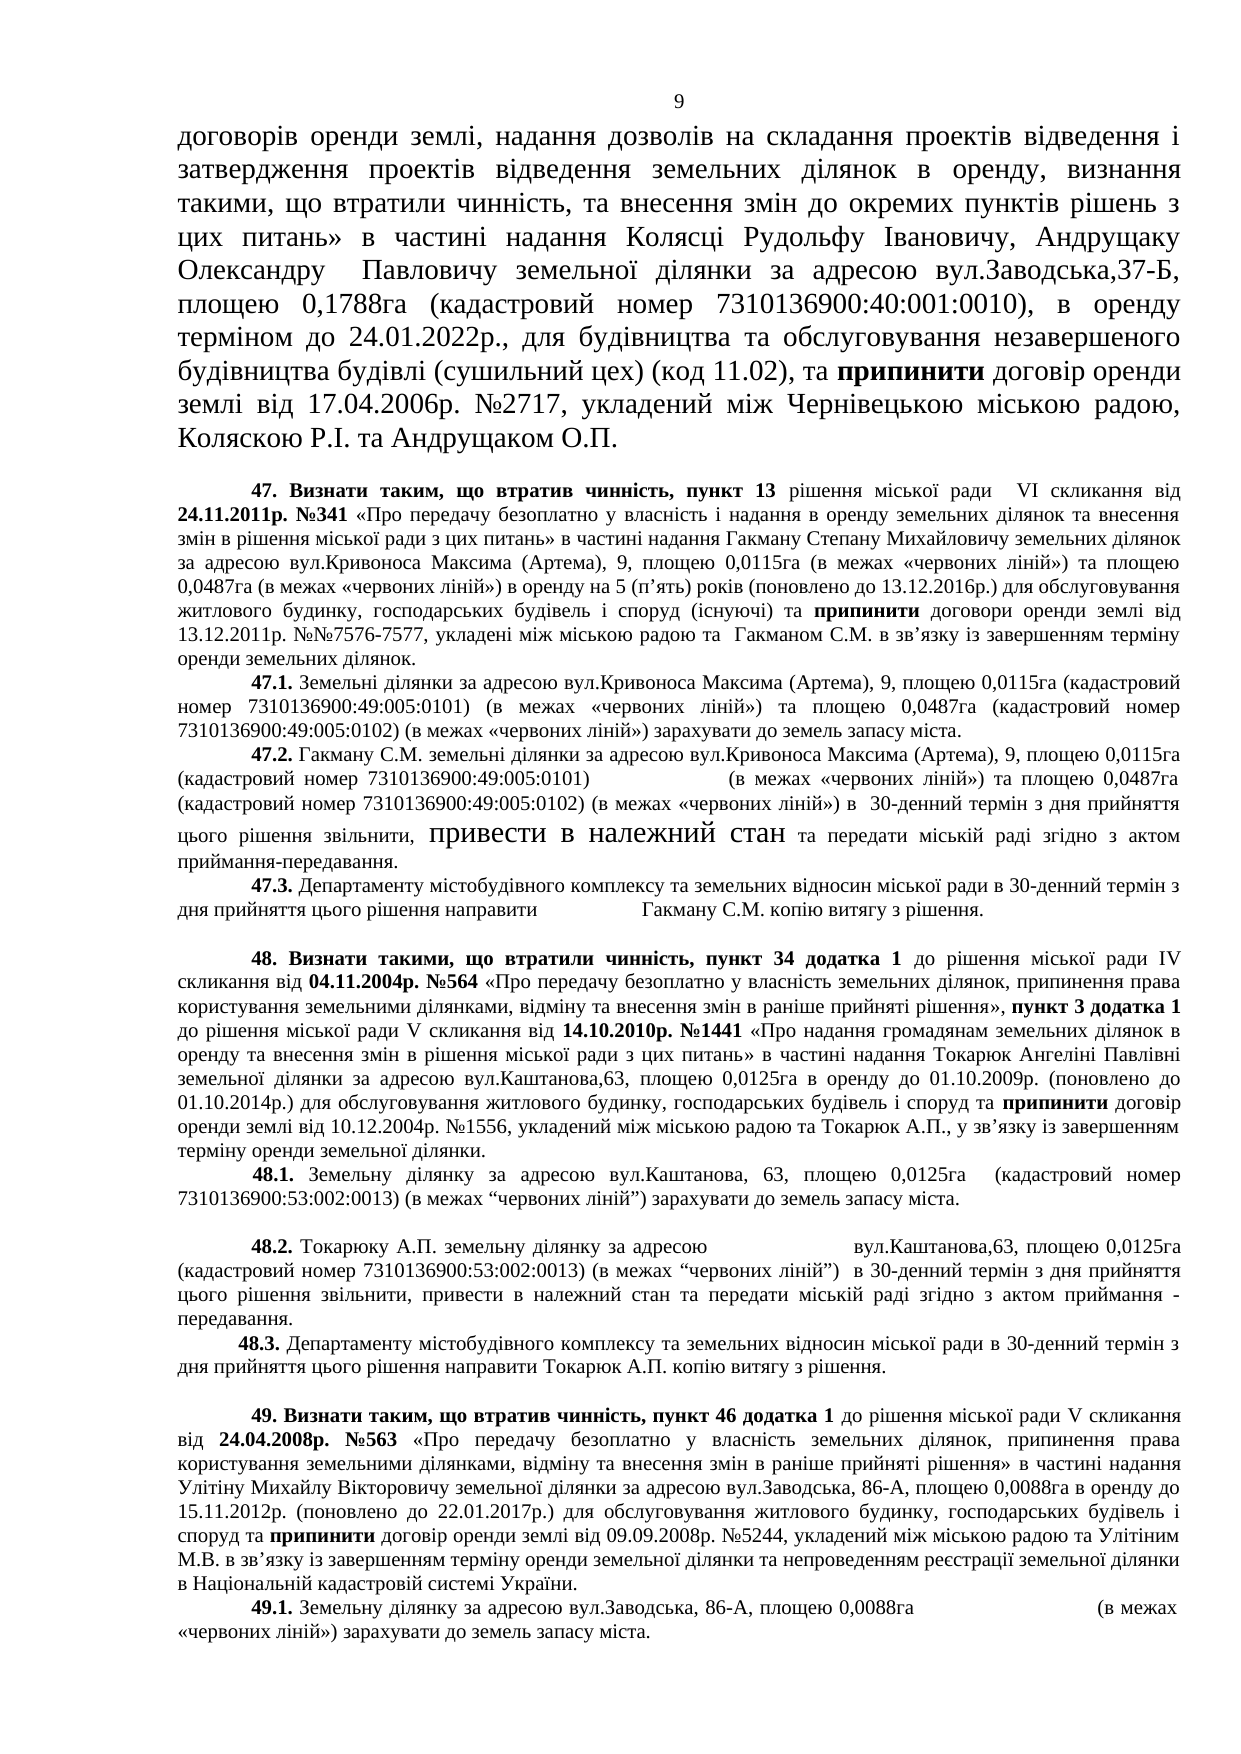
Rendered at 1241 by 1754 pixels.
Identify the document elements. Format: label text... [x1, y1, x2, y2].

text 47. Визнати таким, що втратив чинність, пункт 13 рішення міської ради VІ скликання від 24.11.2011р. №341 «Про передачу безоплатно у власність і надання в оренду земельних ділянок та внесення змін в рішення міської ради з цих питань» в частині надання Гакману Степану Михайловичу земельних ділянок за адресою вул.Кривоноса Максима (Артема), 9, площею 0,0115га (в межах «червоних ліній») та площею 0,0487га (в межах «червоних ліній») в оренду на 5 (п’ять) років (поновлено до 13.12.2016р.) для обслуговування житлового будинку, господарських будівель і споруд (існуючі) та припинити договори оренди землі від 13.12.2011р. №№7576-7577, укладені між міською радою та Гакманом С.М. в зв’язку із завершенням терміну оренди земельних ділянок. [177, 478, 1181, 670]
text 48.1. Земельну ділянку за адресою вул.Каштанова, 63, площею 0,0125га (кадастровий номер 7310136900:53:002:0013) (в межах “червоних ліній”) зарахувати до земель запасу міста. [177, 1162, 1181, 1210]
text 48. Визнати такими, що втратили чинність, пункт 34 додатка 1 до рішення міської ради ІV скликання від 04.11.2004р. №564 «Про передачу безоплатно у власність земельних ділянок, припинення права користування земельними ділянками, відміну та внесення змін в раніше прийняті рішення», пункт 3 додатка 1 до рішення міської ради V скликання від 14.10.2010р. №1441 «Про надання громадянам земельних ділянок в оренду та внесення змін в рішення міської ради з цих питань» в частині надання Токарюк Ангеліні Павлівні земельної ділянки за адресою вул.Каштанова,63, площею 0,0125га в оренду до 01.10.2009р. (поновлено до 01.10.2014р.) для обслуговування житлового будинку, господарських будівель і споруд та припинити договір оренди землі від 10.12.2004р. №1556, укладений між міською радою та Токарюк А.П., у зв’язку із завершенням терміну оренди земельної ділянки. [177, 945, 1181, 1162]
text 49. Визнати таким, що втратив чинність, пункт 46 додатка 1 до рішення міської ради V скликання від 24.04.2008р. №563 «Про передачу безоплатно у власність земельних ділянок, припинення права користування земельними ділянками, відміну та внесення змін в раніше прийняті рішення» в частині надання Улітіну Михайлу Вікторовичу земельної ділянки за адресою вул.Заводська, 86-А, площею 0,0088га в оренду до 15.11.2012р. (поновлено до 22.01.2017р.) для обслуговування житлового будинку, господарських будівель і споруд та припинити договір оренди землі від 09.09.2008р. №5244, укладений між міською радою та Улітіним М.В. в зв’язку із завершенням терміну оренди земельної ділянки та непроведенням реєстрації земельної ділянки в Національній кадастровій системі України. [177, 1403, 1181, 1595]
text 48.3. Департаменту містобудівного комплексу та земельних відносин міської ради в 30-денний термін з дня прийняття цього рішення направити Токарюк А.П. копію витягу з рішення. [177, 1330, 1181, 1378]
text 47.1. Земельні ділянки за адресою вул.Кривоноса Максима (Артема), 9, площею 0,0115га (кадастровий номер 7310136900:49:005:0101) (в межах «червоних ліній») та площею 0,0487га (кадастровий номер 7310136900:49:005:0102) (в межах «червоних ліній») зарахувати до земель запасу міста. [177, 670, 1181, 742]
text 49.1. Земельну ділянку за адресою вул.Заводська, 86-А, площею 0,0088га (в межах «червоних ліній») зарахувати до земель запасу міста. [177, 1595, 1181, 1643]
text 48.2. Токарюку А.П. земельну ділянку за адресою вул.Каштанова,63, площею 0,0125га (кадастровий номер 7310136900:53:002:0013) (в межах “червоних ліній”) в 30-денний термін з дня прийняття цього рішення звільнити, привести в належний стан та передати міській раді згідно з актом приймання - передавання. [177, 1234, 1181, 1330]
text 47.3. Департаменту містобудівного комплексу та земельних відносин міської ради в 30-денний термін з дня прийняття цього рішення направити Гакману С.М. копію витягу з рішення. [177, 873, 1181, 921]
text 47.2. Гакману С.М. земельні ділянки за адресою вул.Кривоноса Максима (Артема), 9, площею 0,0115га (кадастровий номер 7310136900:49:005:0101) (в межах «червоних ліній») та площею 0,0487га (кадастровий номер 7310136900:49:005:0102) (в межах «червоних ліній») в 30-денний термін з дня прийняття цього рішення звільнити, привести в належний стан та передати міській раді згідно з актом приймання-передавання. [177, 742, 1181, 873]
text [177, 118, 1181, 453]
